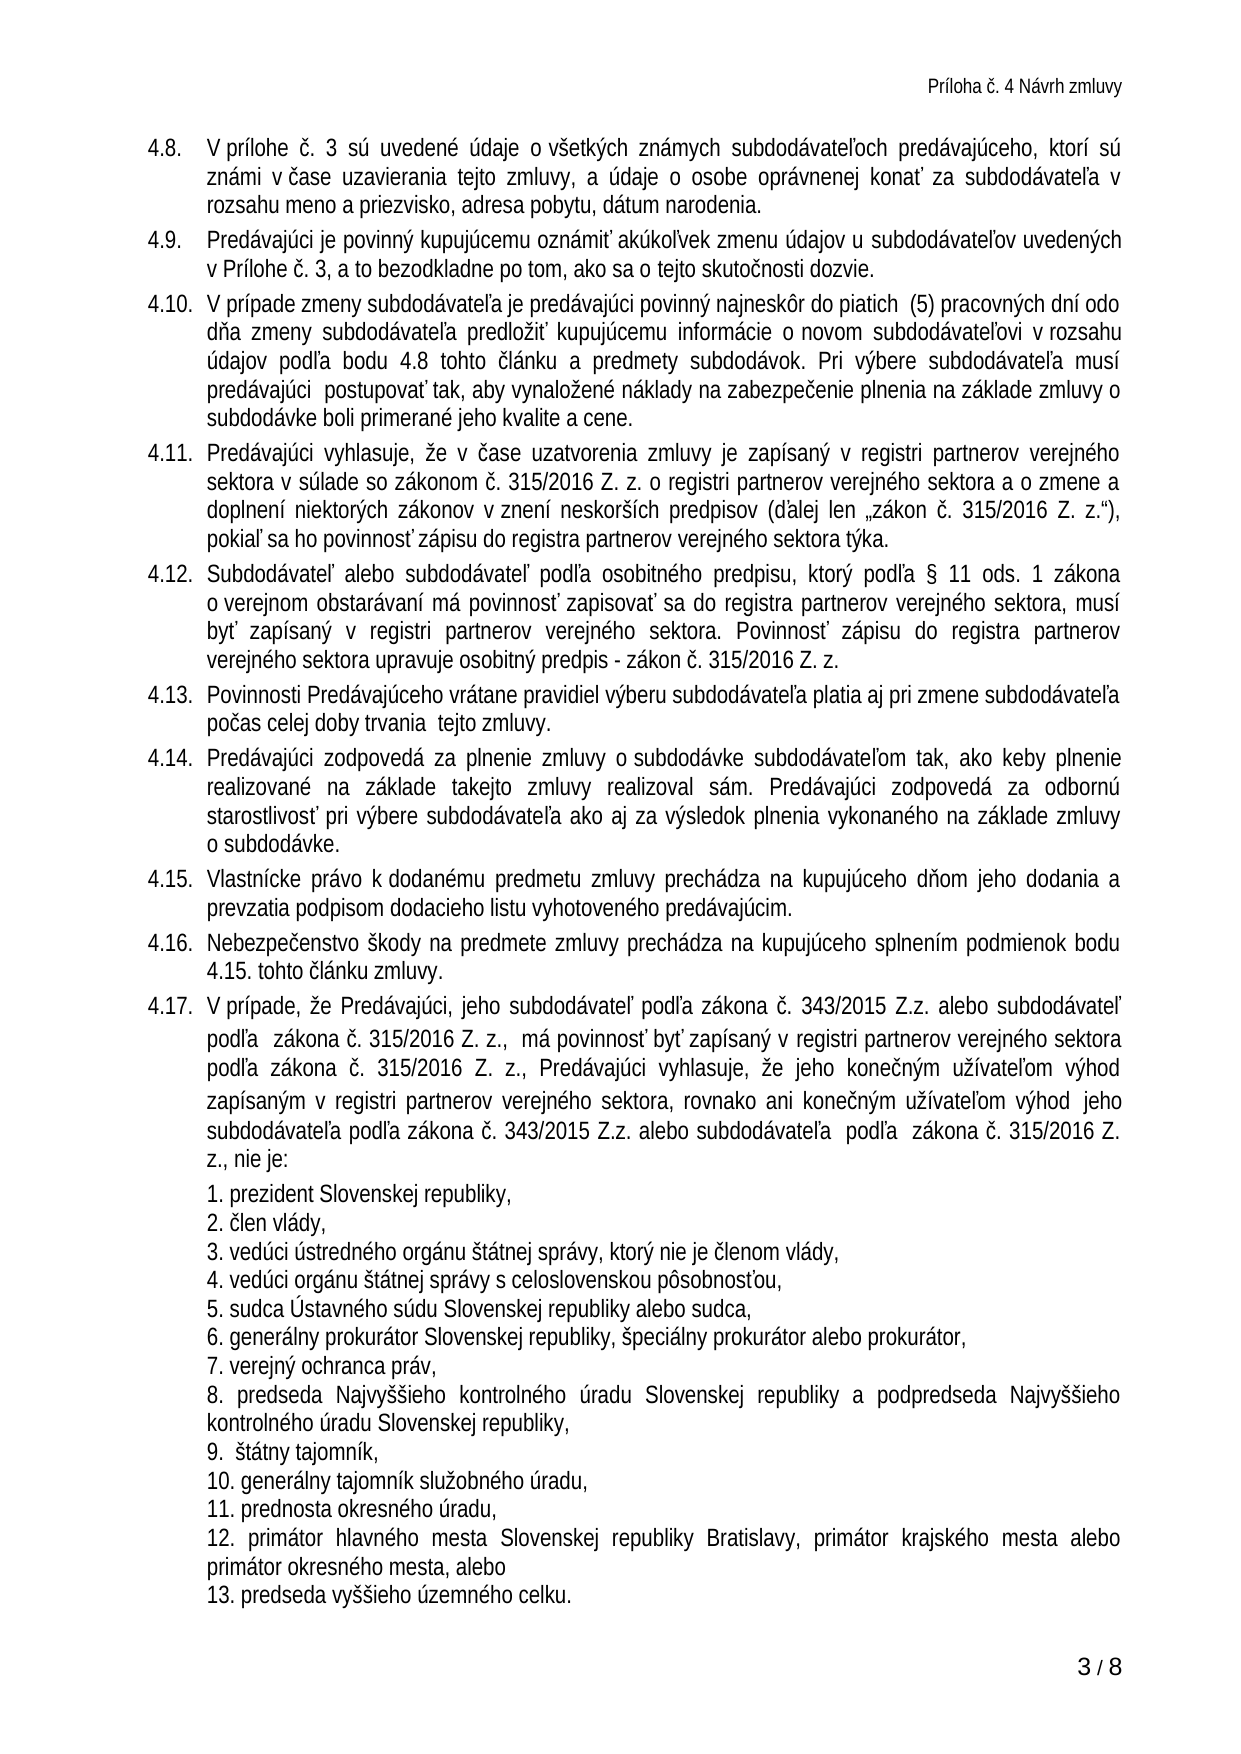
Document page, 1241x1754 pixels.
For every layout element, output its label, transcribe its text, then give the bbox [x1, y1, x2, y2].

list 3. vedúci ústredného orgánu štátnej správy, ktorý nie je členom vlády, [207, 1236, 1122, 1265]
list V prílohe č. 3 sú uvedené údaje o všetkých známych subdodávateľoch predávajúceho, ktorí sú známi v čase uzavierania tejto zmluvy, a údaje o osobe oprávnenej konať za subdodávateľa v rozsahu meno a priezvisko, adresa pobytu, dátum narodenia. [148, 133, 1122, 219]
list 6. generálny prokurátor Slovenskej republiky, špeciálny prokurátor alebo prokurátor, [207, 1322, 1122, 1351]
list 8. predseda Najvyššieho kontrolného úradu Slovenskej republiky a podpredseda Najvyššieho kontrolného úradu Slovenskej republiky, [207, 1380, 1122, 1437]
list Predávajúci je povinný kupujúcemu oznámiť akúkoľvek zmenu údajov u subdodávateľov uvedených v Prílohe č. 3, a to bezodkladne po tom, ako sa o tejto skutočnosti dozvie. [148, 225, 1122, 282]
list 12. primátor hlavného mesta Slovenskej republiky Bratislavy, primátor krajského mesta alebo primátor okresného mesta, alebo [207, 1523, 1122, 1580]
list 13. predseda vyššieho územného celku. [207, 1580, 1122, 1609]
list 5. sudca Ústavného súdu Slovenskej republiky alebo sudca, [207, 1294, 1122, 1322]
list 1. prezident Slovenskej republiky, [207, 1179, 1122, 1208]
list Vlastnícke právo k dodanému predmetu zmluvy prechádza na kupujúceho dňom jeho dodania a prevzatia podpisom dodacieho listu vyhotoveného predávajúcim. [148, 864, 1122, 921]
list 9. štátny tajomník, [207, 1437, 1122, 1466]
list V prípade, že Predávajúci, jeho subdodávateľ podľa zákona č. 343/2015 Z.z. alebo subdodávateľ podľa zákona č. 315/2016 Z. z., má povinnosť byť zapísaný v registri partnerov verejného sektora podľa zákona č. 315/2016 Z. z., Predávajúci vyhlasuje, že jeho konečným užívateľom výhod zapísaným v registri partnerov verejného sektora, rovnako ani konečným užívateľom výhod jeho subdodávateľa podľa zákona č. 343/2015 Z.z. alebo subdodávateľa podľa zákona č. 315/2016 Z. z., nie je: [148, 991, 1122, 1173]
list 2. člen vlády, [207, 1208, 1122, 1236]
list Predávajúci zodpovedá za plnenie zmluvy o subdodávke subdodávateľom tak, ako keby plnenie realizované na základe takejto zmluvy realizoval sám. Predávajúci zodpovedá za odbornú starostlivosť pri výbere subdodávateľa ako aj za výsledok plnenia vykonaného na základe zmluvy o subdodávke. [148, 743, 1122, 858]
list 11. prednosta okresného úradu, [207, 1494, 1122, 1523]
list Nebezpečenstvo škody na predmete zmluvy prechádza na kupujúceho splnením podmienok bodu 4.15. tohto článku zmluvy. [148, 928, 1122, 985]
list 10. generálny tajomník služobného úradu, [207, 1466, 1122, 1494]
list V prípade zmeny subdodávateľa je predávajúci povinný najneskôr do piatich (5) pracovných dní odo dňa zmeny subdodávateľa predložiť kupujúcemu informácie o novom subdodávateľovi v rozsahu údajov podľa bodu 4.8 tohto článku a predmety subdodávok. Pri výbere subdodávateľa musí predávajúci postupovať tak, aby vynaložené náklady na zabezpečenie plnenia na základe zmluvy o subdodávke boli primerané jeho kvalite a cene. [148, 289, 1122, 432]
list 7. verejný ochranca práv, [207, 1351, 1122, 1380]
list Predávajúci vyhlasuje, že v čase uzatvorenia zmluvy je zapísaný v registri partnerov verejného sektora v súlade so zákonom č. 315/2016 Z. z. o registri partnerov verejného sektora a o zmene a doplnení niektorých zákonov v znení neskorších predpisov (ďalej len „zákon č. 315/2016 Z. z.“), pokiaľ sa ho povinnosť zápisu do registra partnerov verejného sektora týka. [148, 438, 1122, 553]
list Subdodávateľ alebo subdodávateľ podľa osobitného predpisu, ktorý podľa § 11 ods. 1 zákona o verejnom obstarávaní má povinnosť zapisovať sa do registra partnerov verejného sektora, musí byť zapísaný v registri partnerov verejného sektora. Povinnosť zápisu do registra partnerov verejného sektora upravuje osobitný predpis - zákon č. 315/2016 Z. z. [148, 559, 1122, 673]
list 4. vedúci orgánu štátnej správy s celoslovenskou pôsobnosťou, [207, 1265, 1122, 1294]
list Povinnosti Predávajúceho vrátane pravidiel výberu subdodávateľa platia aj pri zmene subdodávateľa počas celej doby trvania tejto zmluvy. [148, 680, 1122, 737]
